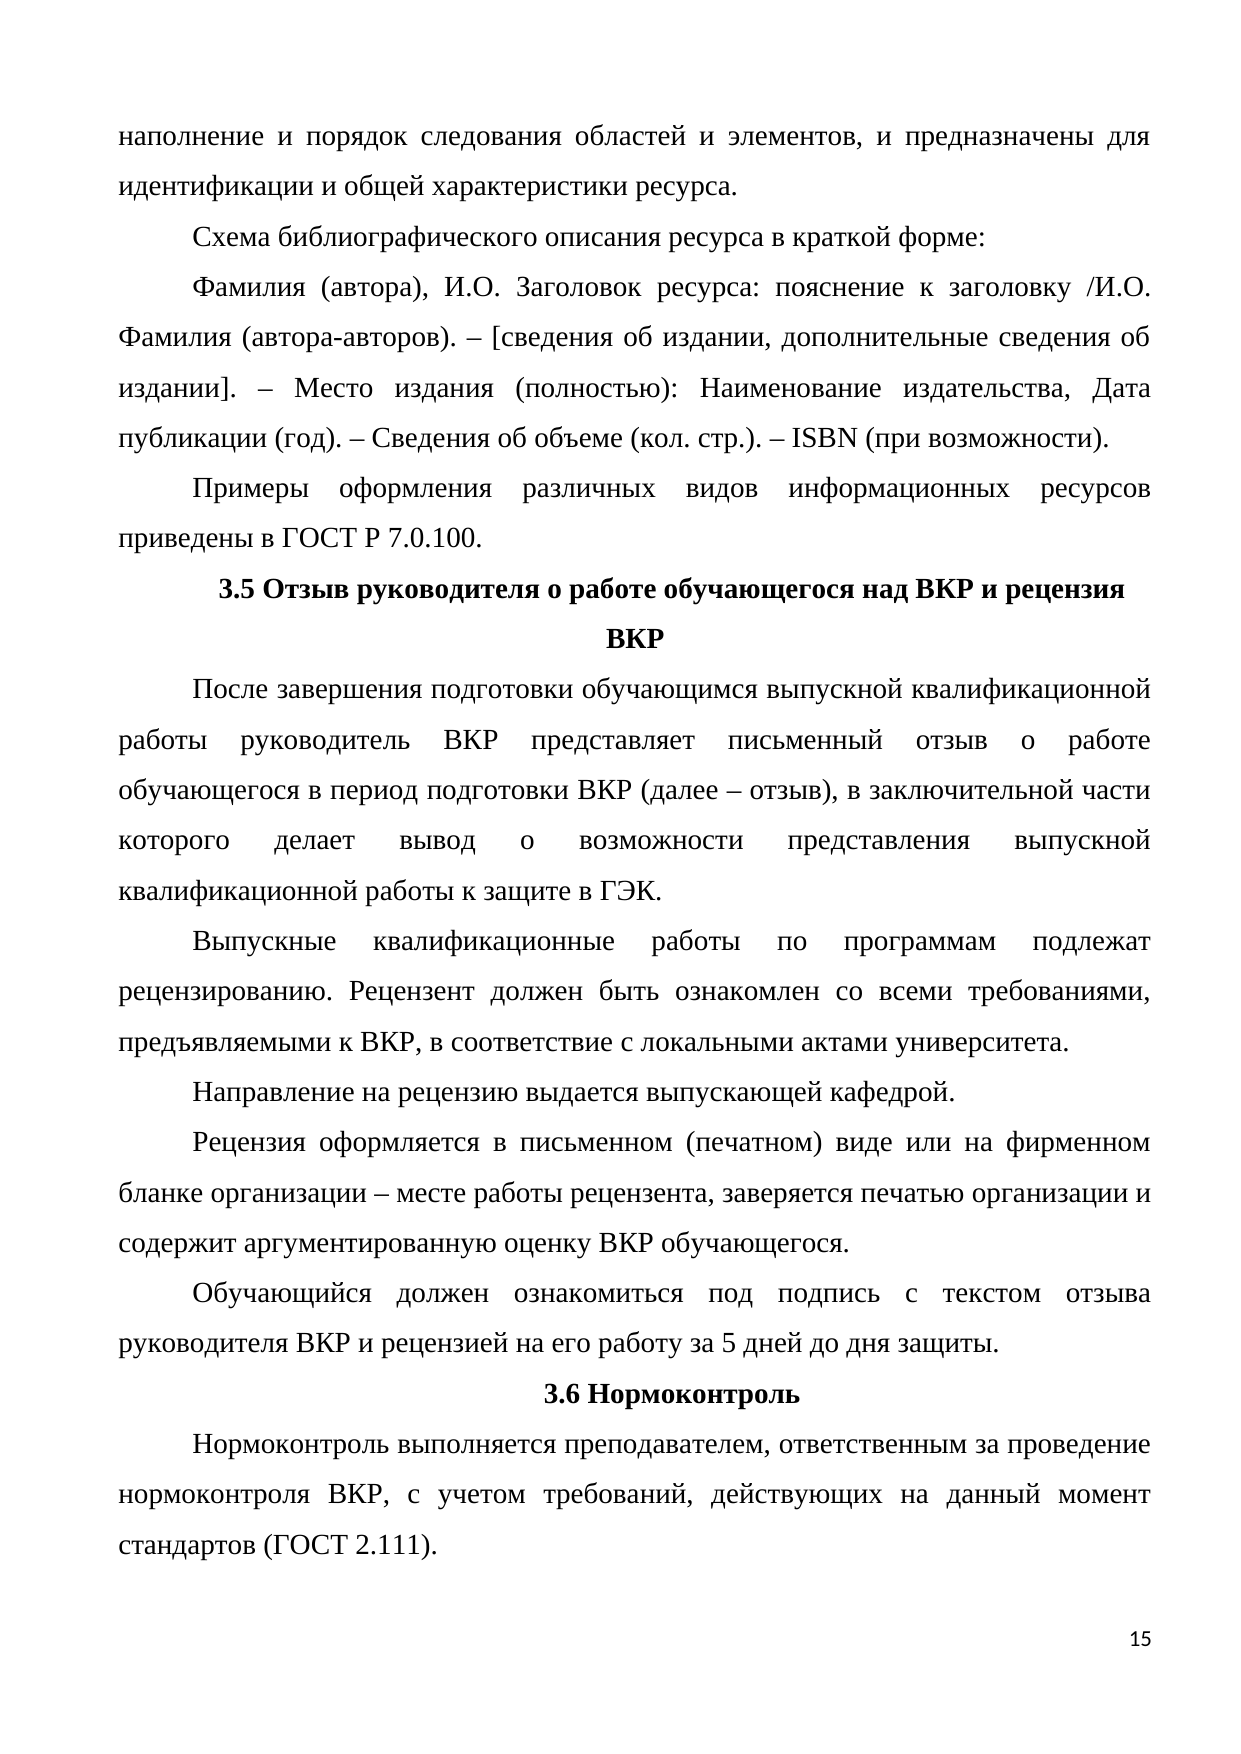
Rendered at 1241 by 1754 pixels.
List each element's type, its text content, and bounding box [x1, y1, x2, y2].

text Обучающийся должен ознакомиться под подпись с текстом отзыва руководителя ВКР и рецензией на его работу за 5 дней до дня защиты. [118, 1275, 1152, 1359]
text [118, 118, 1152, 202]
text После завершения подготовки обучающимся выпускной квалификационной работы руководитель ВКР представляет письменный отзыв о работе обучающегося в период подготовки ВКР (далее – отзыв), в заключительной части которого делает вывод о возможности представления выпускной квалификационной работы к защите в ГЭК. [118, 672, 1152, 906]
text 3.5 Отзыв руководителя о работе обучающегося над ВКР и рецензия ВКР [118, 571, 1152, 655]
text Фамилия (автора), И.О. Заголовок ресурса: пояснение к заголовку /И.О. Фамилия (автора-авторов). – [сведения об издании, дополнительные сведения об издании]. – Место издания (полностью): Наименование издательства, Дата публикации (год). – Сведения об объеме (кол. стр.). – ISBN (при возможности). [118, 269, 1152, 453]
text Направление на рецензию выдается выпускающей кафедрой. [118, 1074, 1152, 1108]
text Нормоконтроль выполняется преподавателем, ответственным за проведение нормоконтроля ВКР, с учетом требований, действующих на данный момент стандартов (ГОСТ 2.111). [118, 1426, 1152, 1560]
text Схема библиографического описания ресурса в краткой форме: [118, 219, 1152, 252]
text Рецензия оформляется в письменном (печатном) виде или на фирменном бланке организации – месте работы рецензента, заверяется печатью организации и содержит аргументированную оценку ВКР обучающегося. [118, 1124, 1152, 1258]
text Выпускные квалификационные работы по программам подлежат рецензированию. Рецензент должен быть ознакомлен со всеми требованиями, предъявляемыми к ВКР, в соответствие с локальными актами университета. [118, 923, 1152, 1057]
text Примеры оформления различных видов информационных ресурсов приведены в ГОСТ Р 7.0.100. [118, 470, 1152, 554]
text 3.6 Нормоконтроль [118, 1376, 1152, 1409]
